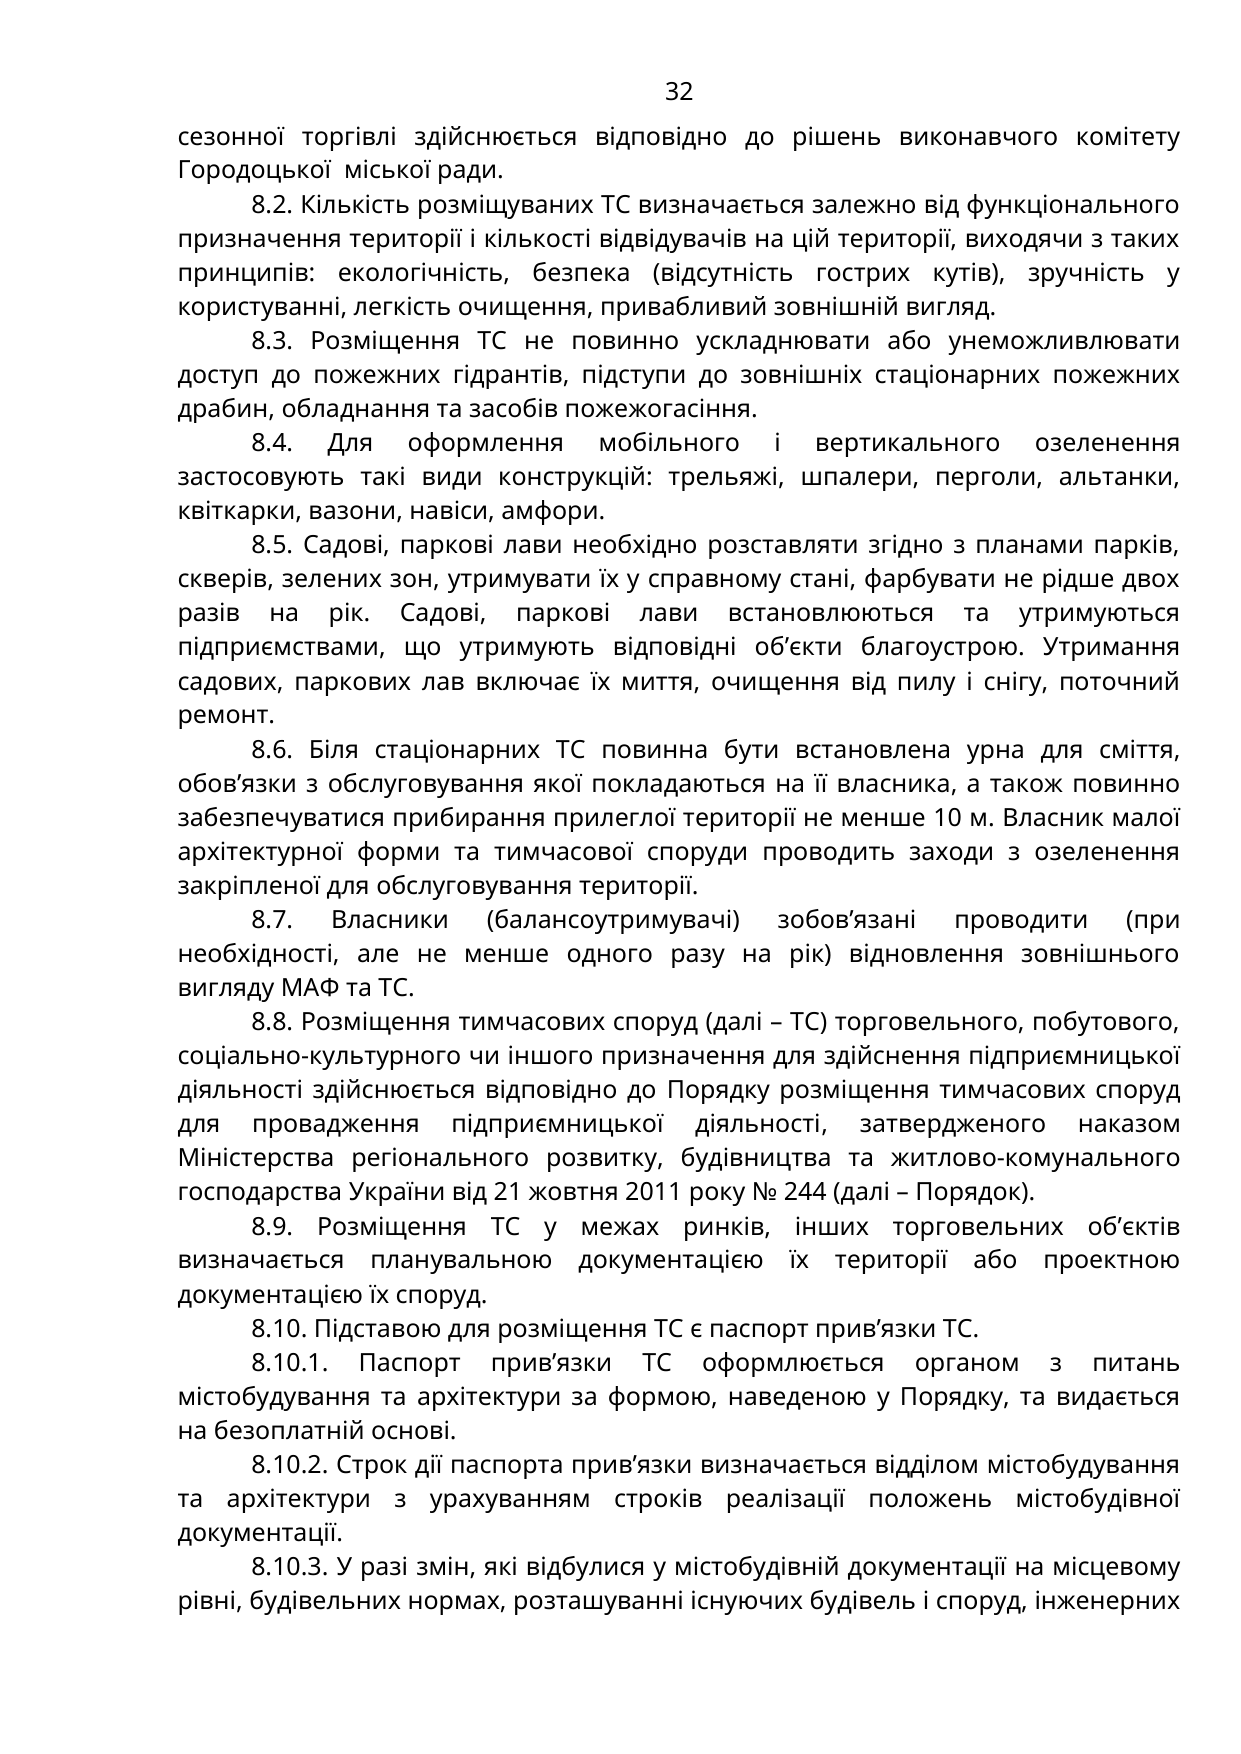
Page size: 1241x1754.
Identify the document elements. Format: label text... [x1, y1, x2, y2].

text 8.3. Розміщення ТС не повинно ускладнювати або унеможливлювати доступ до пожежних гідрантів, підступи до зовнішніх стаціонарних пожежних драбин, обладнання та засобів пожежогасіння. [177, 322, 1181, 425]
text 8.10. Підставою для розміщення ТС є паспорт прив’язки ТС. [177, 1310, 1181, 1344]
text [177, 1549, 1181, 1617]
text 8.10.1. Паспорт прив’язки ТС оформлюється органом з питань містобудування та архітектури за формою, наведеною у Порядку, та видається на безоплатній основі. [177, 1344, 1181, 1447]
text 8.4. Для оформлення мобільного і вертикального озеленення застосовують такі види конструкцій: трельяжі, шпалери, перголи, альтанки, квіткарки, вазони, навіси, амфори. [177, 425, 1181, 527]
text 8.2. Кількість розміщуваних ТС визначається залежно від функціонального призначення території і кількості відвідувачів на цій території, виходячи з таких принципів: екологічність, безпека (відсутність гострих кутів), зручність у користуванні, легкість очищення, привабливий зовнішній вигляд. [177, 186, 1181, 322]
text 8.8. Розміщення тимчасових споруд (далі – ТС) торговельного, побутового, соціально-культурного чи іншого призначення для здійснення підприємницької діяльності здійснюється відповідно до Порядку розміщення тимчасових споруд для провадження підприємницької діяльності, затвердженого наказом Міністерства регіонального розвитку, будівництва та житлово-комунального господарства України від 21 жовтня 2011 року № 244 (далі – Порядок). [177, 1004, 1181, 1208]
text 8.5. Садові, паркові лави необхідно розставляти згідно з планами парків, скверів, зелених зон, утримувати їх у справному стані, фарбувати не рідше двох разів на рік. Садові, паркові лави встановлюються та утримуються підприємствами, що утримують відповідні об’єкти благоустрою. Утримання садових, паркових лав включає їх миття, очищення від пилу і снігу, поточний ремонт. [177, 527, 1181, 731]
text 8.7. Власники (балансоутримувачі) зобов’язані проводити (при необхідності, але не менше одного разу на рік) відновлення зовнішнього вигляду МАФ та ТС. [177, 902, 1181, 1004]
text 8.6. Біля стаціонарних ТС повинна бути встановлена урна для сміття, обов’язки з обслуговування якої покладаються на її власника, а також повинно забезпечуватися прибирання прилеглої території не менше . Власник малої архітектурної форми та тимчасової споруди проводить заходи з озеленення закріпленої для обслуговування території. [177, 731, 1181, 902]
text 8.10.2. Строк дії паспорта прив’язки визначається відділом містобудування та архітектури з урахуванням строків реалізації положень містобудівної документації. [177, 1447, 1181, 1549]
text 8.9. Розміщення ТС у межах ринків, інших торговельних об’єктів визначається планувальною документацією їх території або проектною документацією їх споруд. [177, 1208, 1181, 1310]
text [177, 118, 1181, 186]
